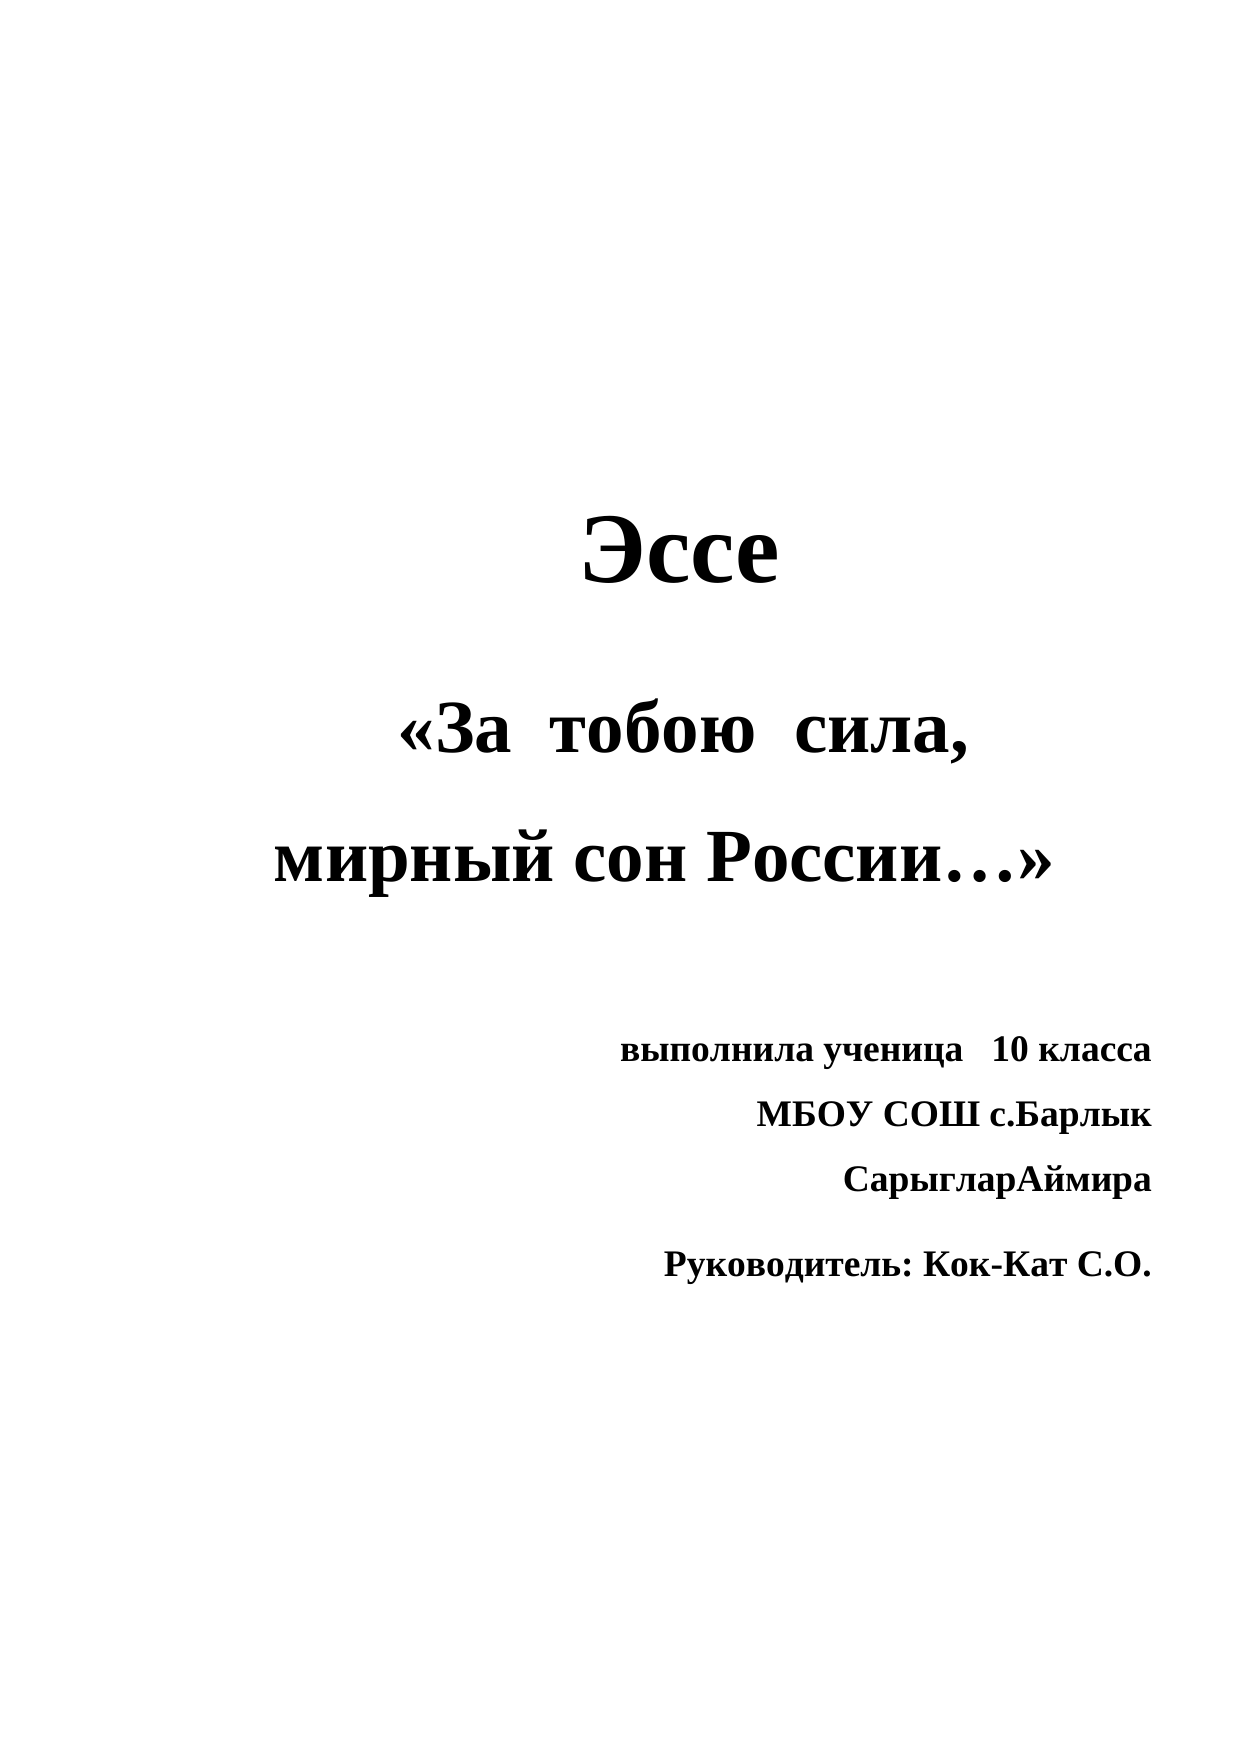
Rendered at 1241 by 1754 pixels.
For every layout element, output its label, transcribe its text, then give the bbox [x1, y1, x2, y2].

text СарыгларАймира [177, 1156, 1152, 1199]
text мирный сон России…» [177, 812, 1152, 898]
text Руководитель: Кок-Кат С.О. [177, 1241, 1152, 1284]
text выполнила ученица 10 класса [177, 1027, 1152, 1070]
text МБОУ СОШ с.Барлык [177, 1091, 1152, 1134]
text Эссе [177, 489, 1152, 604]
text «За тобою сила, [177, 682, 1152, 768]
